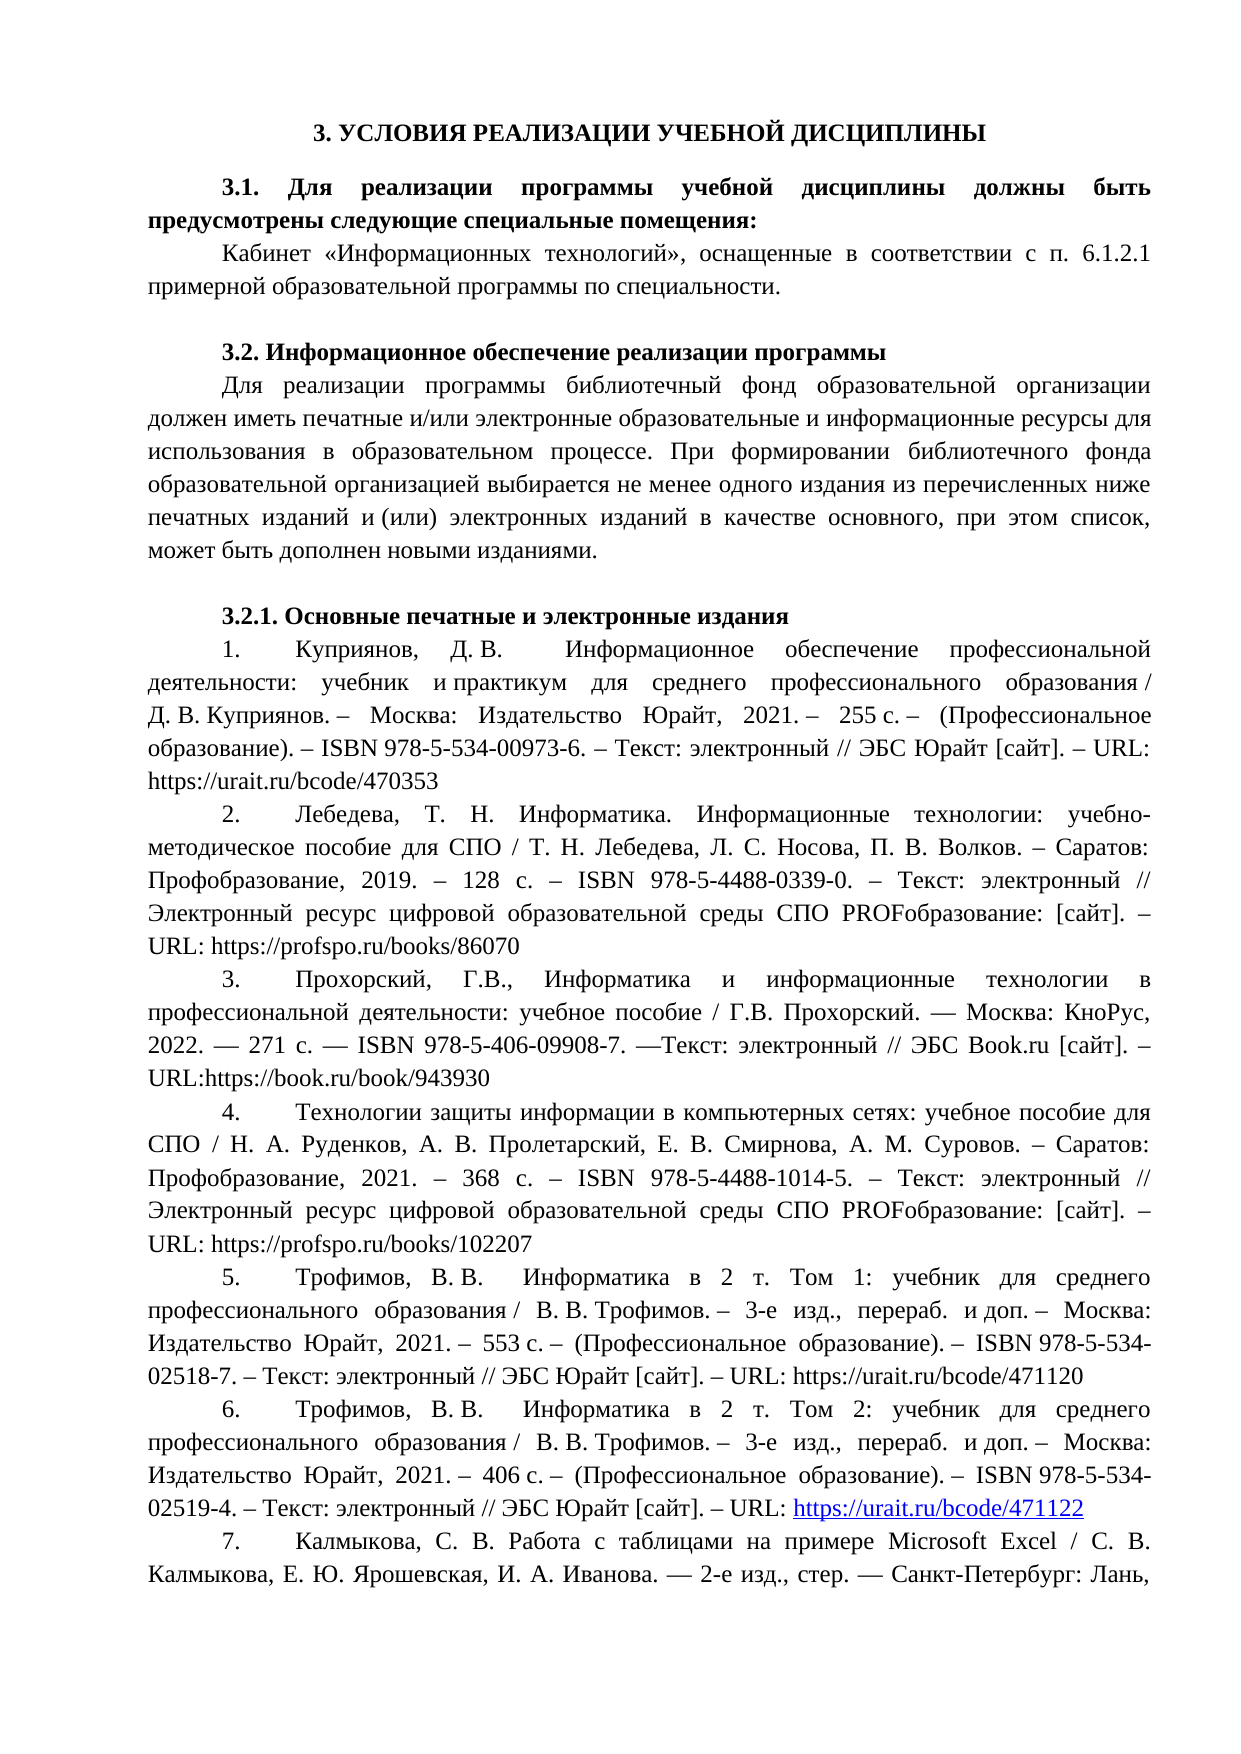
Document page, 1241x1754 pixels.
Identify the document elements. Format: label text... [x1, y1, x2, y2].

list Технологии защиты информации в компьютерных сетях: учебное пособие для СПО / Н. А. Руденков, А. В. Пролетарский, Е. В. Смирнова, А. М. Суровов. – Саратов: Профобразование, 2021. – 368 c. – ISBN 978-5-4488-1014-5. – Текст: электронный // Электронный ресурс цифровой образовательной среды СПО PROFобразование: [сайт]. – URL: https://profspo.ru/books/102207 [148, 1097, 1152, 1257]
list Трофимов, В. В. Информатика в 2 т. Том 1: учебник для среднего профессионального образования / В. В. Трофимов. – 3-е изд., перераб. и доп. – Москва: Издательство Юрайт, 2021. – 553 с. – (Профессиональное образование). – ISBN 978-5-534-02518-7. – Текст: электронный // ЭБС Юрайт [сайт]. – URL: https://urait.ru/bcode/471120 [148, 1262, 1152, 1389]
list Куприянов, Д. В. Информационное обеспечение профессиональной деятельности: учебник и практикум для среднего профессионального образования / Д. В. Куприянов. – Москва: Издательство Юрайт, 2021. – 255 с. – (Профессиональное образование). – ISBN 978-5-534-00973-6. – Текст: электронный // ЭБС Юрайт [сайт]. – URL: https://urait.ru/bcode/470353 [148, 634, 1152, 795]
list Прохорский, Г.В., Информатика и информационные технологии в профессиональной деятельности: учебное пособие / Г.В. Прохорский. — Москва: КноРус, 2022. — 271 с. — ISBN 978-5-406-09908-7. —Текст: электронный // ЭБС Book.ru [сайт]. – URL:https://book.ru/book/943930 [148, 964, 1152, 1092]
text 3.1. Для реализации программы учебной дисциплины должны быть предусмотрены следующие специальные помещения: [148, 172, 1152, 234]
list Трофимов, В. В. Информатика в 2 т. Том 2: учебник для среднего профессионального образования / В. В. Трофимов. – 3-е изд., перераб. и доп. – Москва: Издательство Юрайт, 2021. – 406 с. – (Профессиональное образование). – ISBN 978-5-534-02519-4. – Текст: электронный // ЭБС Юрайт [сайт]. – URL: https://urait.ru/bcode/471122 [148, 1394, 1152, 1522]
list Лебедева, Т. Н. Информатика. Информационные технологии: учебно-методическое пособие для СПО / Т. Н. Лебедева, Л. С. Носова, П. В. Волков. – Саратов: Профобразование, 2019. – 128 c. – ISBN 978-5-4488-0339-0. – Текст: электронный // Электронный ресурс цифровой образовательной среды СПО PROFобразование: [сайт]. – URL: https://profspo.ru/books/86070 [148, 799, 1152, 960]
text 3.2. Информационное обеспечение реализации программы [148, 337, 1152, 366]
text 3.2.1. Основные печатные и электронные издания [148, 601, 1152, 630]
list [148, 1526, 1152, 1588]
text Кабинет «Информационных технологий», оснащенные в соответствии с п. 6.1.2.1 примерной образовательной программы по специальности. [148, 238, 1152, 300]
text Для реализации программы библиотечный фонд образовательной организации должен иметь печатные и/или электронные образовательные и информационные ресурсы для использования в образовательном процессе. При формировании библиотечного фонда образовательной организацией выбирается не менее одного издания из перечисленных ниже печатных изданий и (или) электронных изданий в качестве основного, при этом список, может быть дополнен новыми изданиями. [148, 370, 1152, 564]
text 3. УСЛОВИЯ РЕАЛИЗАЦИИ УЧЕБНОЙ ДИСЦИПЛИНЫ [148, 118, 1152, 147]
